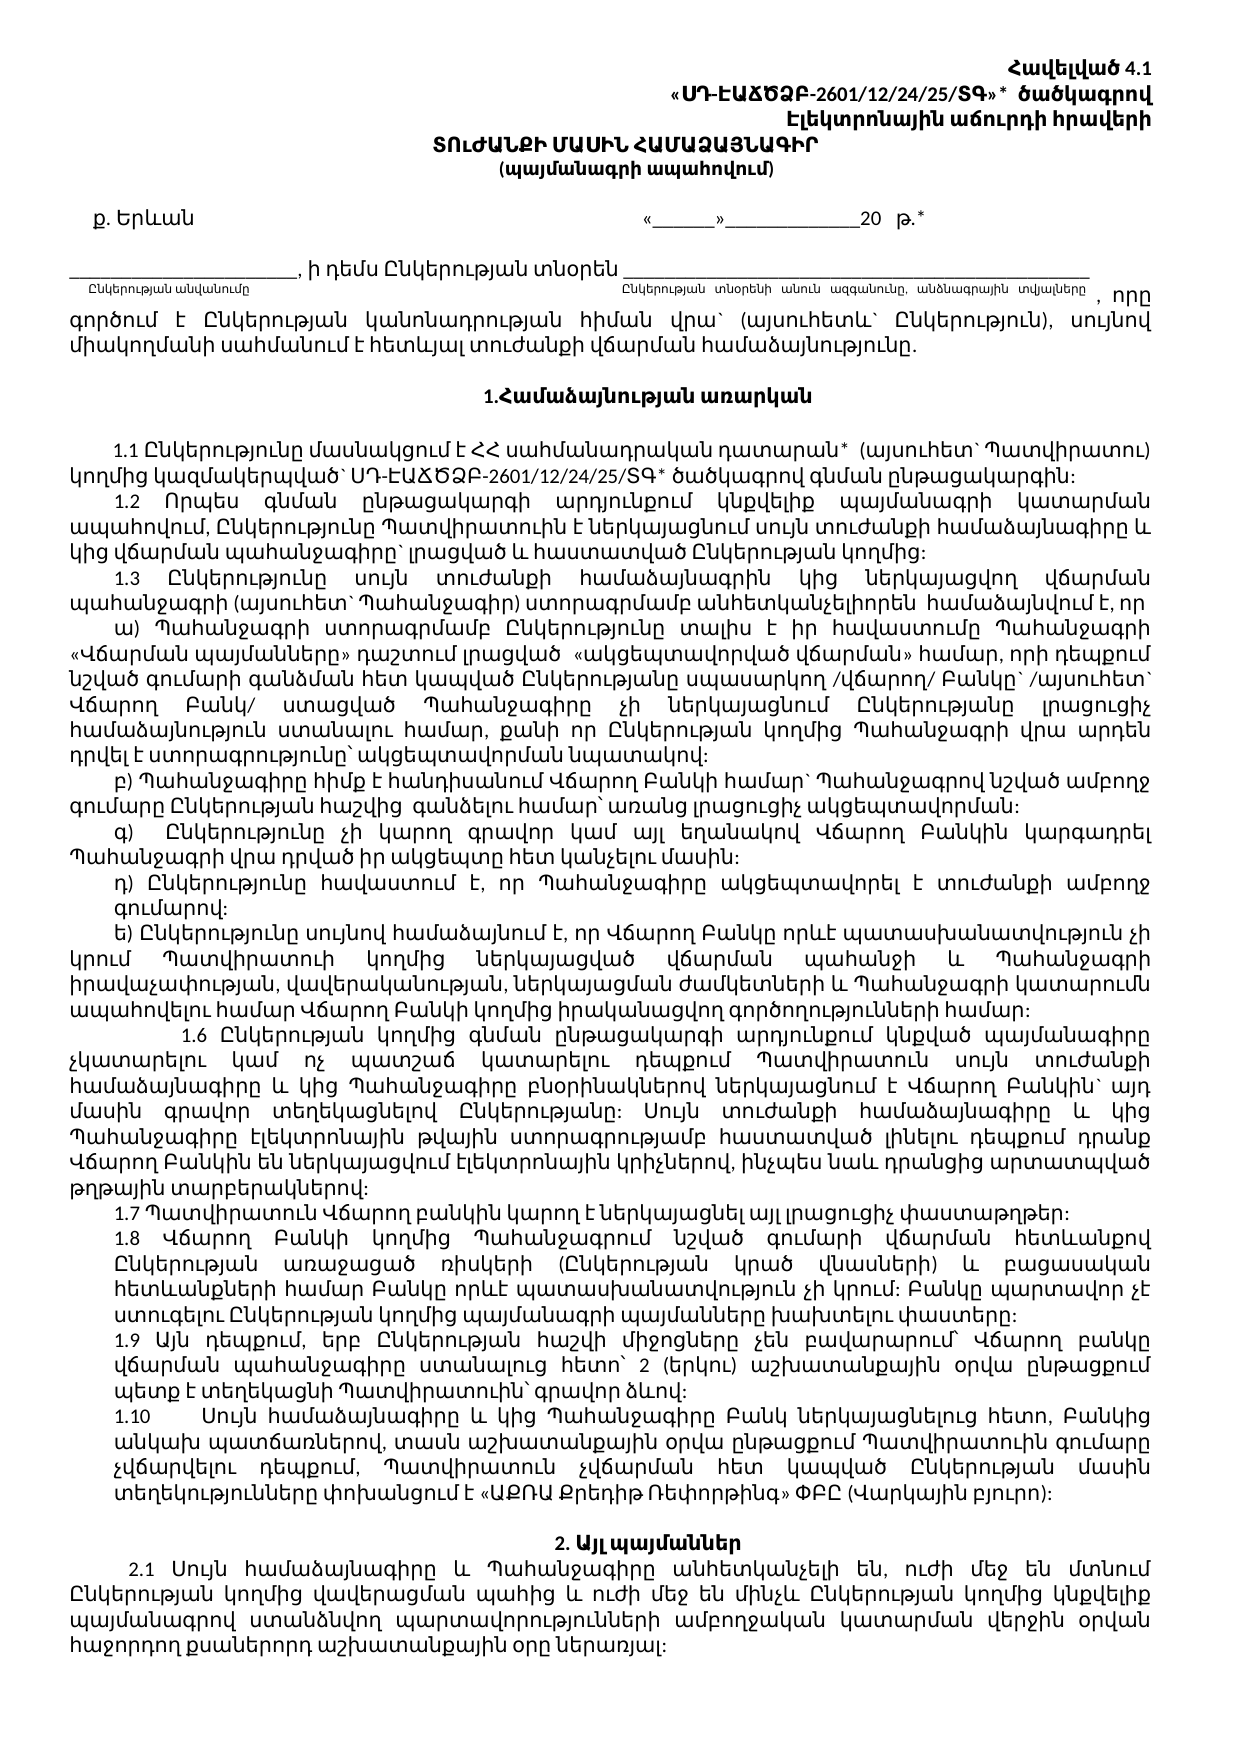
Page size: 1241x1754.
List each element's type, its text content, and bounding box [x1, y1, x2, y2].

text Հավելված 4.1 [69, 56, 1152, 81]
text 1.8 Վճարող Բանկի կողմից Պահանջագրում նշված գումարի վճարման հետևանքով Ընկերության առաջացած ռիսկերի (Ընկերության կրած վնասների) և բացասական հետևանքների համար Բանկը որևէ պատասխանատվություն չի կրում: Բանկը պարտավոր չէ ստուգելու Ընկերության կողմից պայմանագրի պայմանները խախտելու փաստերը: [113, 1226, 1152, 1327]
text ե) Ընկերությունը սույնով համաձայնում է, որ Վճարող Բանկը որևէ պատասխանատվություն չի կրում Պատվիրատուի կողմից ներկայացված վճարման պահանջի և Պահանջագրի իրավաչափության, վավերականության, ներկայացման ժամկետների և Պահանջագրի կատարումն ապահովելու համար Վճարող Բանկի կողմից իրականացվող գործողությունների համար: [69, 921, 1152, 1022]
text գ) Ընկերությունը չի կարող գրավոր կամ այլ եղանակով Վճարող Բանկին կարգադրել Պահանջագրի վրա դրված իր ակցեպտը հետ կանչելու մասին: [69, 819, 1152, 870]
text «ՍԴ-ԷԱՃԾՁԲ-2601/12/24/25/ՏԳ»* ծածկագրով [69, 81, 1152, 106]
text Ընկերության անվանումը Ընկերության տնօրենի անուն ազգանունը, անձնագրային տվյալները , որը գործում է Ընկերության կանոնադրության հիման վրա` (այսուհետև` Ընկերություն), սույնով միակողմանի սահմանում է հետևյալ տուժանքի վճարման համաձայնությունը. [69, 282, 1152, 358]
text 1.3 Ընկերությունը սույն տուժանքի համաձայնագրին կից ներկայացվող վճարման պահանջագրի (այսուհետ` Պահանջագիր) ստորագրմամբ անհետկանչելիորեն համաձայնվում է, որ [69, 565, 1152, 616]
text ______________________, ի դեմս Ընկերության տնօրեն _____________________________________________ [69, 256, 1152, 282]
text (պայմանագրի ապահովում) [69, 157, 1152, 180]
text 2. Այլ պայմաններ [144, 1531, 1152, 1556]
text 1.10 Սույն համաձայնագիրը և կից Պահանջագիրը Բանկ ներկայացնելուց հետո, Բանկից անկախ պատճառներով, տասն աշխատանքային օրվա ընթացքում Պատվիրատուին գումարը չվճարվելու դեպքում, Պատվիրատուն չվճարման հետ կապված Ընկերության մասին տեղեկությունները փոխանցում է «ԱՔՌԱ Քրեդիթ Ռեփորթինգ» ՓԲԸ (Վարկային բյուրո): [113, 1403, 1152, 1505]
text ք. Երևան «______»_____________20 թ.* [69, 206, 1152, 231]
text 1.6 Ընկերության կողմից գնման ընթացակարգի արդյունքում կնքված պայմանագիրը չկատարելու կամ ոչ պատշաճ կատարելու դեպքում Պատվիրատուն սույն տուժանքի համաձայնագիրը և կից Պահանջագիրը բնօրինակներով ներկայացնում է Վճարող Բանկին` այդ մասին գրավոր տեղեկացնելով Ընկերությանը: Սույն տուժանքի համաձայնագիրը և կից Պահանջագիրը էլեկտրոնային թվային ստորագրությամբ հաստատված լինելու դեպքում դրանք Վճարող Բանկին են ներկայացվում էլեկտրոնային կրիչներով, ինչպես նաև դրանցից արտատպված թղթային տարբերակներով: [69, 1022, 1152, 1200]
text բ) Պահանջագիրը հիմք է հանդիսանում Վճարող Բանկի համար` Պահանջագրով նշված ամբողջ գումարը Ընկերության հաշվից գանձելու համար՝ առանց լրացուցիչ ակցեպտավորման: [69, 768, 1152, 819]
text 1.Համաձայնության առարկան [144, 383, 1152, 409]
text 1.2 Որպես գնման ընթացակարգի արդյունքում կնքվելիք պայմանագրի կատարման ապահովում, Ընկերությունը Պատվիրատուին է ներկայացնում սույն տուժանքի համաձայնագիրը և կից վճարման պահանջագիրը` լրացված և հաստատված Ընկերության կողմից: [69, 488, 1152, 565]
text դ) Ընկերությունը հավաստում է, որ Պահանջագիրը ակցեպտավորել է տուժանքի ամբողջ գումարով: [113, 870, 1152, 921]
text ՏՈւԺԱՆՔԻ ՄԱՍԻՆ ՀԱՄԱՁԱՅՆԱԳԻՐ [69, 132, 1152, 157]
text 1.7 Պատվիրատուն Վճարող բանկին կարող է ներկայացնել այլ լրացուցիչ փաստաթղթեր: [113, 1200, 1152, 1226]
text ա) Պահանջագրի ստորագրմամբ Ընկերությունը տալիս է իր հավաստումը Պահանջագրի «Վճարման պայմանները» դաշտում լրացված «ակցեպտավորված վճարման» համար, որի դեպքում նշված գումարի գանձման հետ կապված Ընկերությանը սպասարկող /վճարող/ Բանկը` /այսուհետ` Վճարող Բանկ/ ստացված Պահանջագիրը չի ներկայացնում Ընկերությանը լրացուցիչ համաձայնություն ստանալու համար, քանի որ Ընկերության կողմից Պահանջագրի վրա արդեն դրվել է ստորագրությունը՝ ակցեպտավորման նպատակով: [69, 616, 1152, 768]
text 2.1 Սույն համաձայնագիրը և Պահանջագիրը անհետկանչելի են, ուժի մեջ են մտնում Ընկերության կողմից վավերացման պահից և ուժի մեջ են մինչև Ընկերության կողմից կնքվելիք պայմանագրով ստանձնվող պարտավորությունների ամբողջական կատարման վերջին օրվան հաջորդող քսաներորդ աշխատանքային օրը ներառյալ: [69, 1556, 1152, 1658]
text Էլեկտրոնային աճուրդի հրավերի [69, 106, 1152, 132]
text 1.9 Այն դեպքում, երբ Ընկերության հաշվի միջոցները չեն բավարարում՝ Վճարող բանկը վճարման պահանջագիրը ստանալուց հետո՝ 2 (երկու) աշխատանքային օրվա ընթացքում պետք է տեղեկացնի Պատվիրատուին՝ գրավոր ձևով: [113, 1327, 1152, 1403]
text 1.1 Ընկերությունը մասնակցում է ՀՀ սահմանադրական դատարան* (այսուհետ` Պատվիրատու) կողմից կազմակերպված` ՍԴ-ԷԱՃԾՁԲ-2601/12/24/25/ՏԳ* ծածկագրով գնման ընթացակարգին: [69, 438, 1152, 488]
